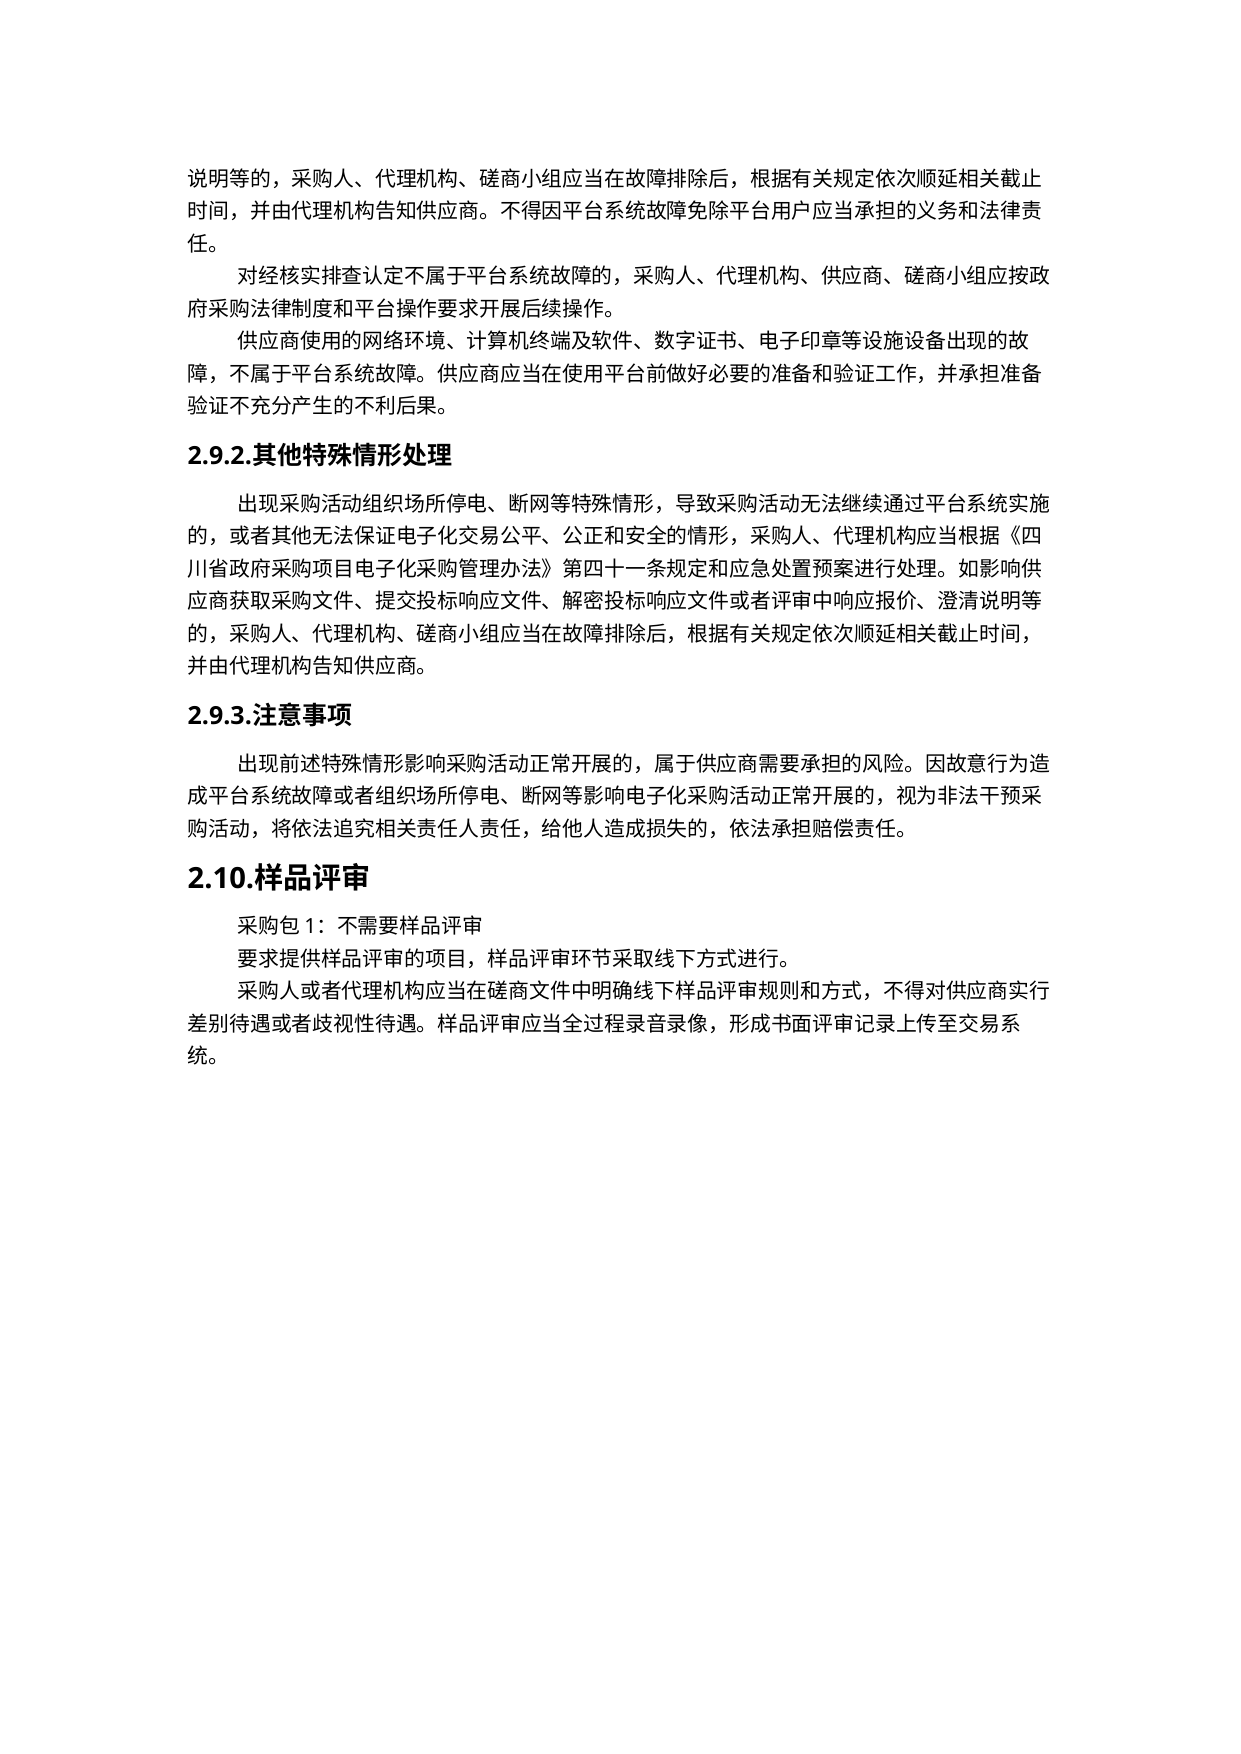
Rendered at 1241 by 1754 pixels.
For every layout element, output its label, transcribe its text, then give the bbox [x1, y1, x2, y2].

text 要求提供样品评审的项目，样品评审环节采取线下方式进行。 [187, 942, 1053, 974]
text 出现采购活动组织场所停电、断网等特殊情形，导致采购活动无法继续通过平台系统实施的，或者其他无法保证电子化交易公平、公正和安全的情形，采购人、代理机构应当根据《四川省政府采购项目电子化采购管理办法》第四十一条规定和应急处置预案进行处理。如影响供应商获取采购文件、提交投标响应文件、解密投标响应文件或者评审中响应报价、澄清说明等的，采购人、代理机构、磋商小组应当在故障排除后，根据有关规定依次顺延相关截止时间，并由代理机构告知供应商。 [187, 487, 1053, 682]
text 供应商使用的网络环境、计算机终端及软件、数字证书、电子印章等设施设备出现的故障，不属于平台系统故障。供应商应当在使用平台前做好必要的准备和验证工作，并承担准备验证不充分产生的不利后果。 [187, 324, 1053, 422]
text 采购人或者代理机构应当在磋商文件中明确线下样品评审规则和方式，不得对供应商实行差别待遇或者歧视性待遇。样品评审应当全过程录音录像，形成书面评审记录上传至交易系统。 [187, 974, 1053, 1072]
text 对经核实排查认定不属于平台系统故障的，采购人、代理机构、供应商、磋商小组应按政府采购法律制度和平台操作要求开展后续操作。 [187, 259, 1053, 324]
text 2.9.3.注意事项 [187, 682, 1053, 747]
text 采购包1：不需要样品评审 [187, 909, 1053, 942]
text 2.9.2.其他特殊情形处理 [187, 422, 1053, 487]
text 出现前述特殊情形影响采购活动正常开展的，属于供应商需要承担的风险。因故意行为造成平台系统故障或者组织场所停电、断网等影响电子化采购活动正常开展的，视为非法干预采购活动，将依法追究相关责任人责任，给他人造成损失的，依法承担赔偿责任。 [187, 747, 1053, 844]
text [187, 162, 1053, 259]
text 2.10.样品评审 [187, 844, 1053, 909]
